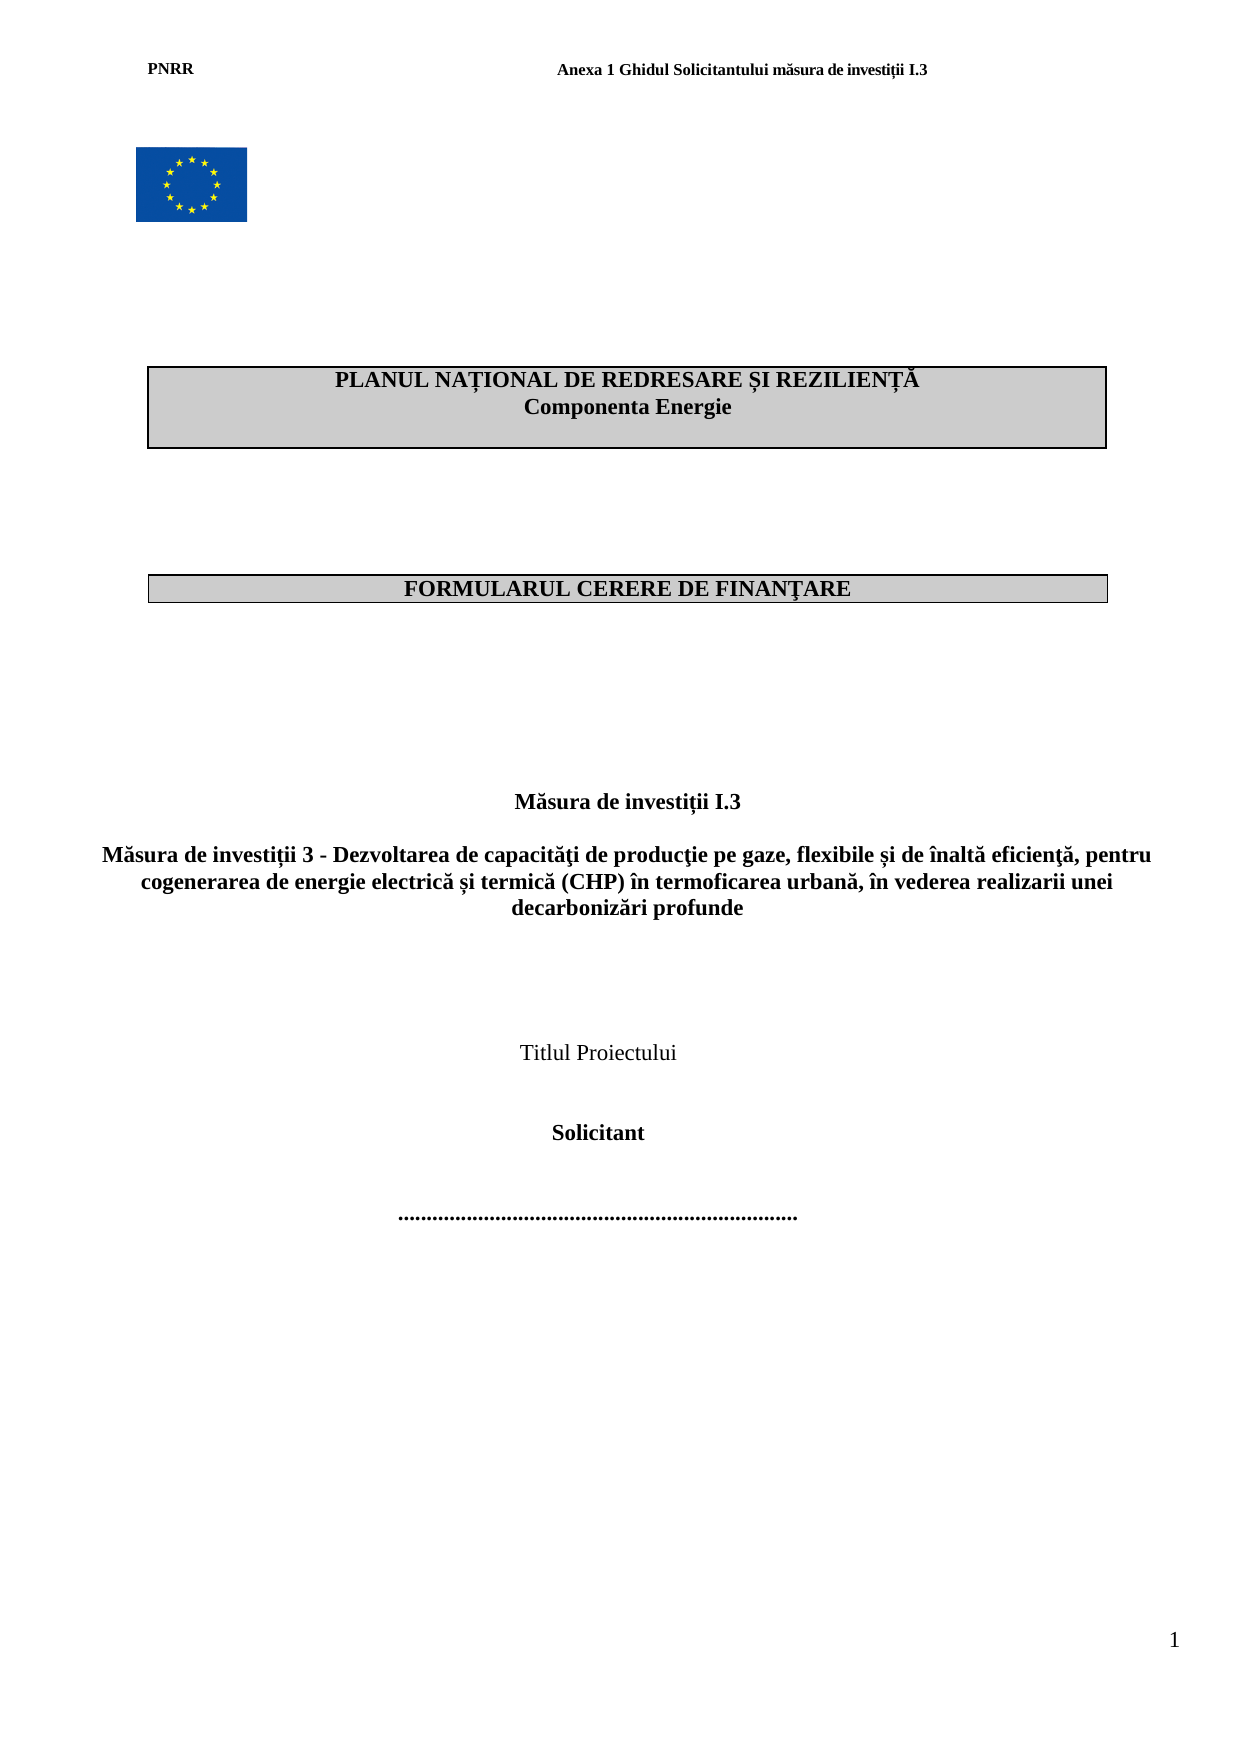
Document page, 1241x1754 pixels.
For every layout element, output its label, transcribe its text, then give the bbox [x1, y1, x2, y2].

picture [136, 147, 248, 222]
subtitle Solicitant [142, 1119, 1054, 1145]
text ...................................................................... [142, 1199, 1054, 1225]
text Titlul Proiectului [142, 1039, 1054, 1066]
text Măsura de investiții 3 - Dezvoltarea de capacităţi de producţie pe gaze, flexibile și de înaltă eficienţă, pentru cogenerarea de energie electrică și termică (CHP) în termoficarea urbană, în vederea realizarii unei decarbonizări profunde [75, 841, 1180, 920]
subtitle Măsura de investiții I.3 [201, 789, 1054, 815]
